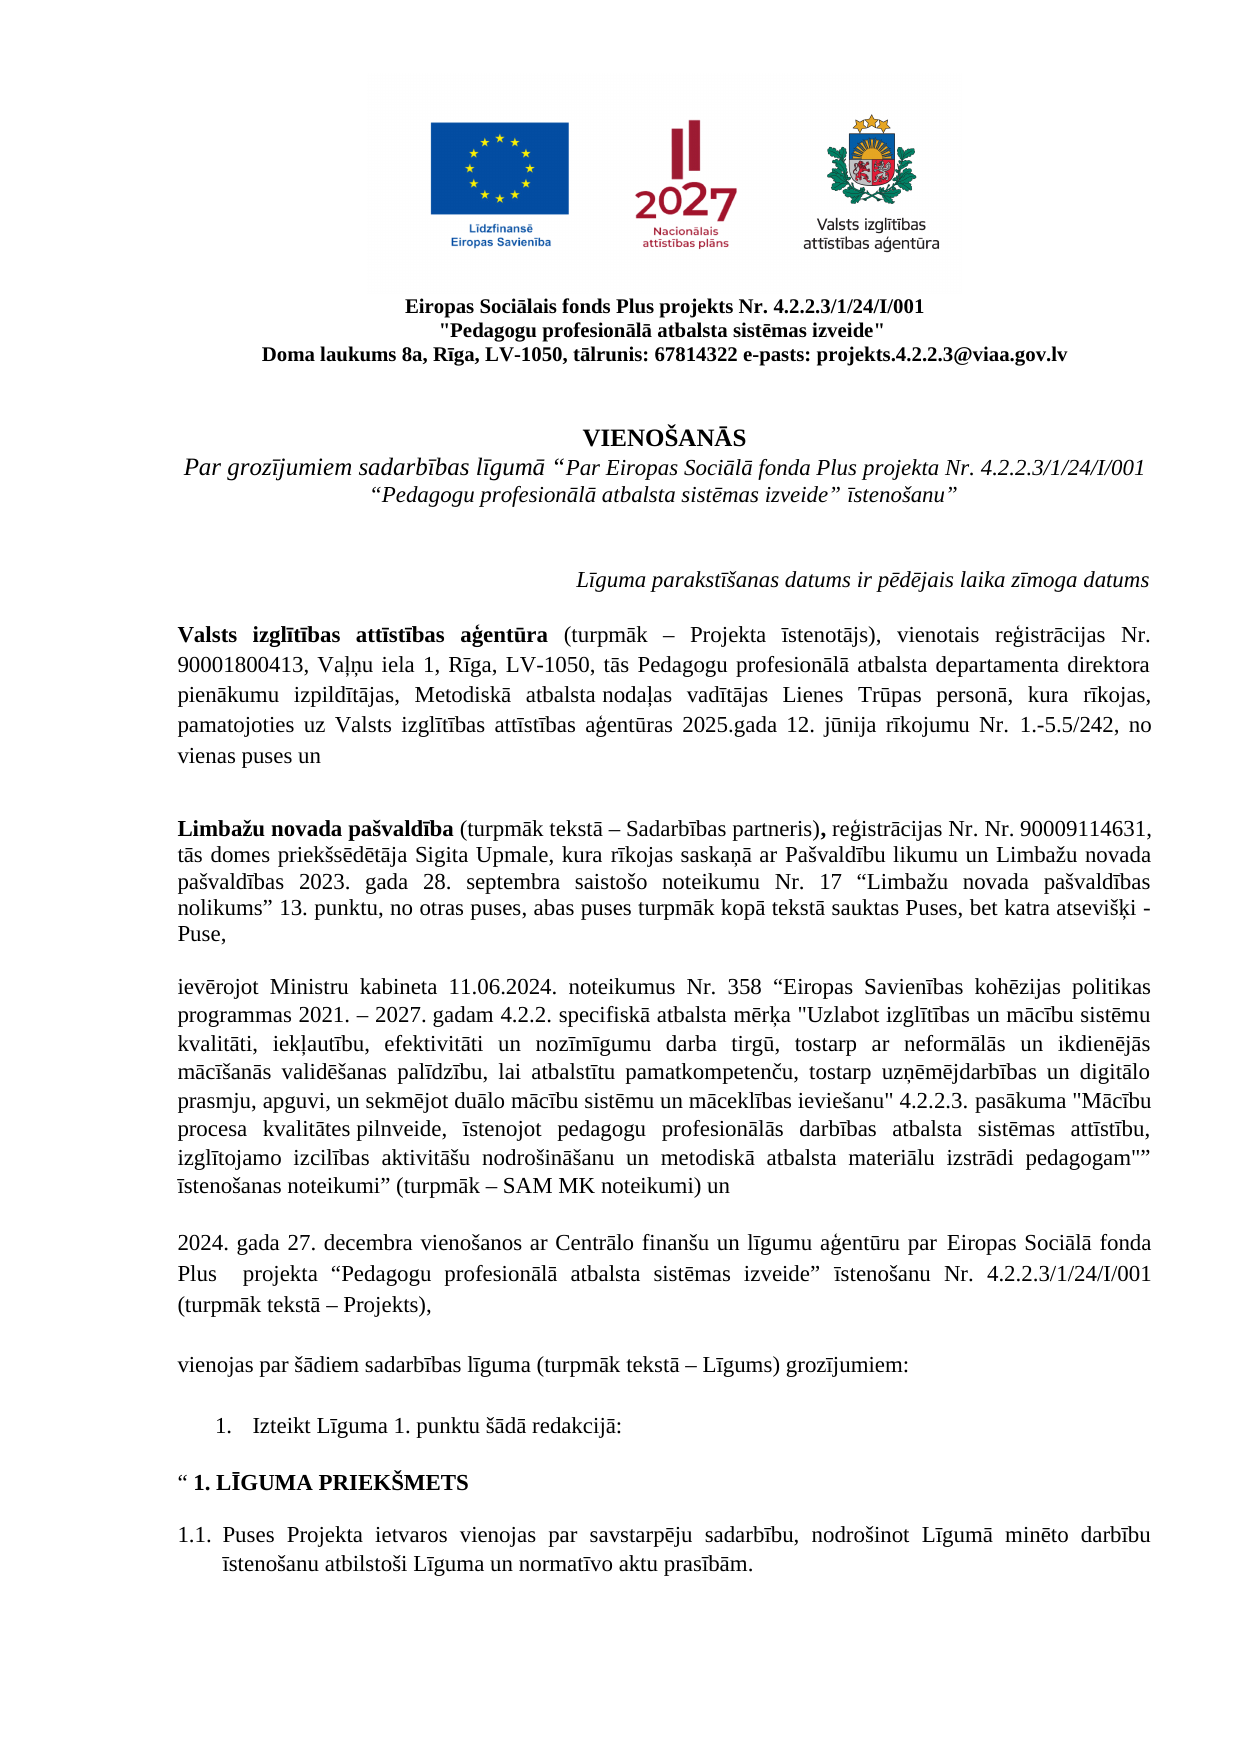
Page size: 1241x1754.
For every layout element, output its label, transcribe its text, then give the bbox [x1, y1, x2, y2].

text 2024. gada 27. decembra vienošanos ar Centrālo finanšu un līgumu aģentūru par Eiropas Sociālā fonda Plus projekta “Pedagogu profesionālā atbalsta sistēmas izveide” īstenošanu Nr. 4.2.2.3/1/24/I/001 (turpmāk tekstā – Projekts), [177, 1229, 1152, 1317]
text ievērojot Ministru kabineta 11.06.2024. noteikumus Nr. 358 “Eiropas Savienības kohēzijas politikas programmas 2021. – 2027. gadam 4.2.2. specifiskā atbalsta mērķa "Uzlabot izglītības un mācību sistēmu kvalitāti, iekļautību, efektivitāti un nozīmīgumu darba tirgū, tostarp ar neformālās un ikdienējās mācīšanās validēšanas palīdzību, lai atbalstītu pamatkompetenču, tostarp uzņēmējdarbības un digitālo prasmju, apguvi, un sekmējot duālo mācību sistēmu un māceklības ieviešanu" 4.2.2.3. pasākuma "Mācību procesa kvalitātes pilnveide, īstenojot pedagogu profesionālās darbības atbalsta sistēmas attīstību, izglītojamo izcilības aktivitāšu nodrošināšanu un metodiskā atbalsta materiālu izstrādi pedagogam"” īstenošanas noteikumi” (turpmāk – SAM MK noteikumi) un [177, 973, 1152, 1198]
list Izteikt Līguma 1. punktu šādā redakcijā: [215, 1412, 1152, 1438]
text Limbažu novada pašvaldība (turpmāk tekstā – Sadarbības partneris), reģistrācijas Nr. Nr. 90009114631, tās domes priekšsēdētāja Sigita Upmale, kura rīkojas saskaņā ar Pašvaldību likumu un Limbažu novada pašvaldības 2023. gada 28. septembra saistošo noteikumu Nr. 17 “Limbažu novada pašvaldības nolikums” 13. punktu, no otras puses, abas puses turpmāk kopā tekstā sauktas Puses, bet katra atsevišķi - Puse, [177, 815, 1152, 947]
text VIENOŠANĀS [177, 423, 1152, 452]
list Līguma parakstīšanas datums ir pēdējais laika zīmoga datums [177, 566, 1152, 592]
text vienojas par šādiem sadarbības līguma (turpmāk tekstā – Līgums) grozījumiem: [177, 1352, 1152, 1378]
text “ 1. LĪGUMA PRIEKŠMETS [177, 1468, 1152, 1495]
list Puses Projekta ietvaros vienojas par savstarpēju sadarbību, nodrošinot Līgumā minēto darbību īstenošanu atbilstoši Līguma un normatīvo aktu prasībām. [177, 1521, 1152, 1576]
picture [367, 73, 962, 294]
text “Pedagogu profesionālā atbalsta sistēmas izveide” īstenošanu” [177, 481, 1152, 507]
text Par grozījumiem sadarbības līgumā “Par Eiropas Sociālā fonda Plus projekta Nr. 4.2.2.3/1/24/I/001 [177, 452, 1152, 481]
text Valsts izglītības attīstības aģentūra (turpmāk – Projekta īstenotājs), vienotais reģistrācijas Nr. 90001800413, Vaļņu iela 1, Rīga, LV-1050, tās Pedagogu profesionālā atbalsta departamenta direktora pienākumu izpildītājas, Metodiskā atbalsta nodaļas vadītājas Lienes Trūpas personā, kura rīkojas, pamatojoties uz Valsts izglītības attīstības aģentūras 2025.gada 12. jūnija rīkojumu Nr. 1.-5.5/242, no vienas puses un [177, 621, 1152, 768]
